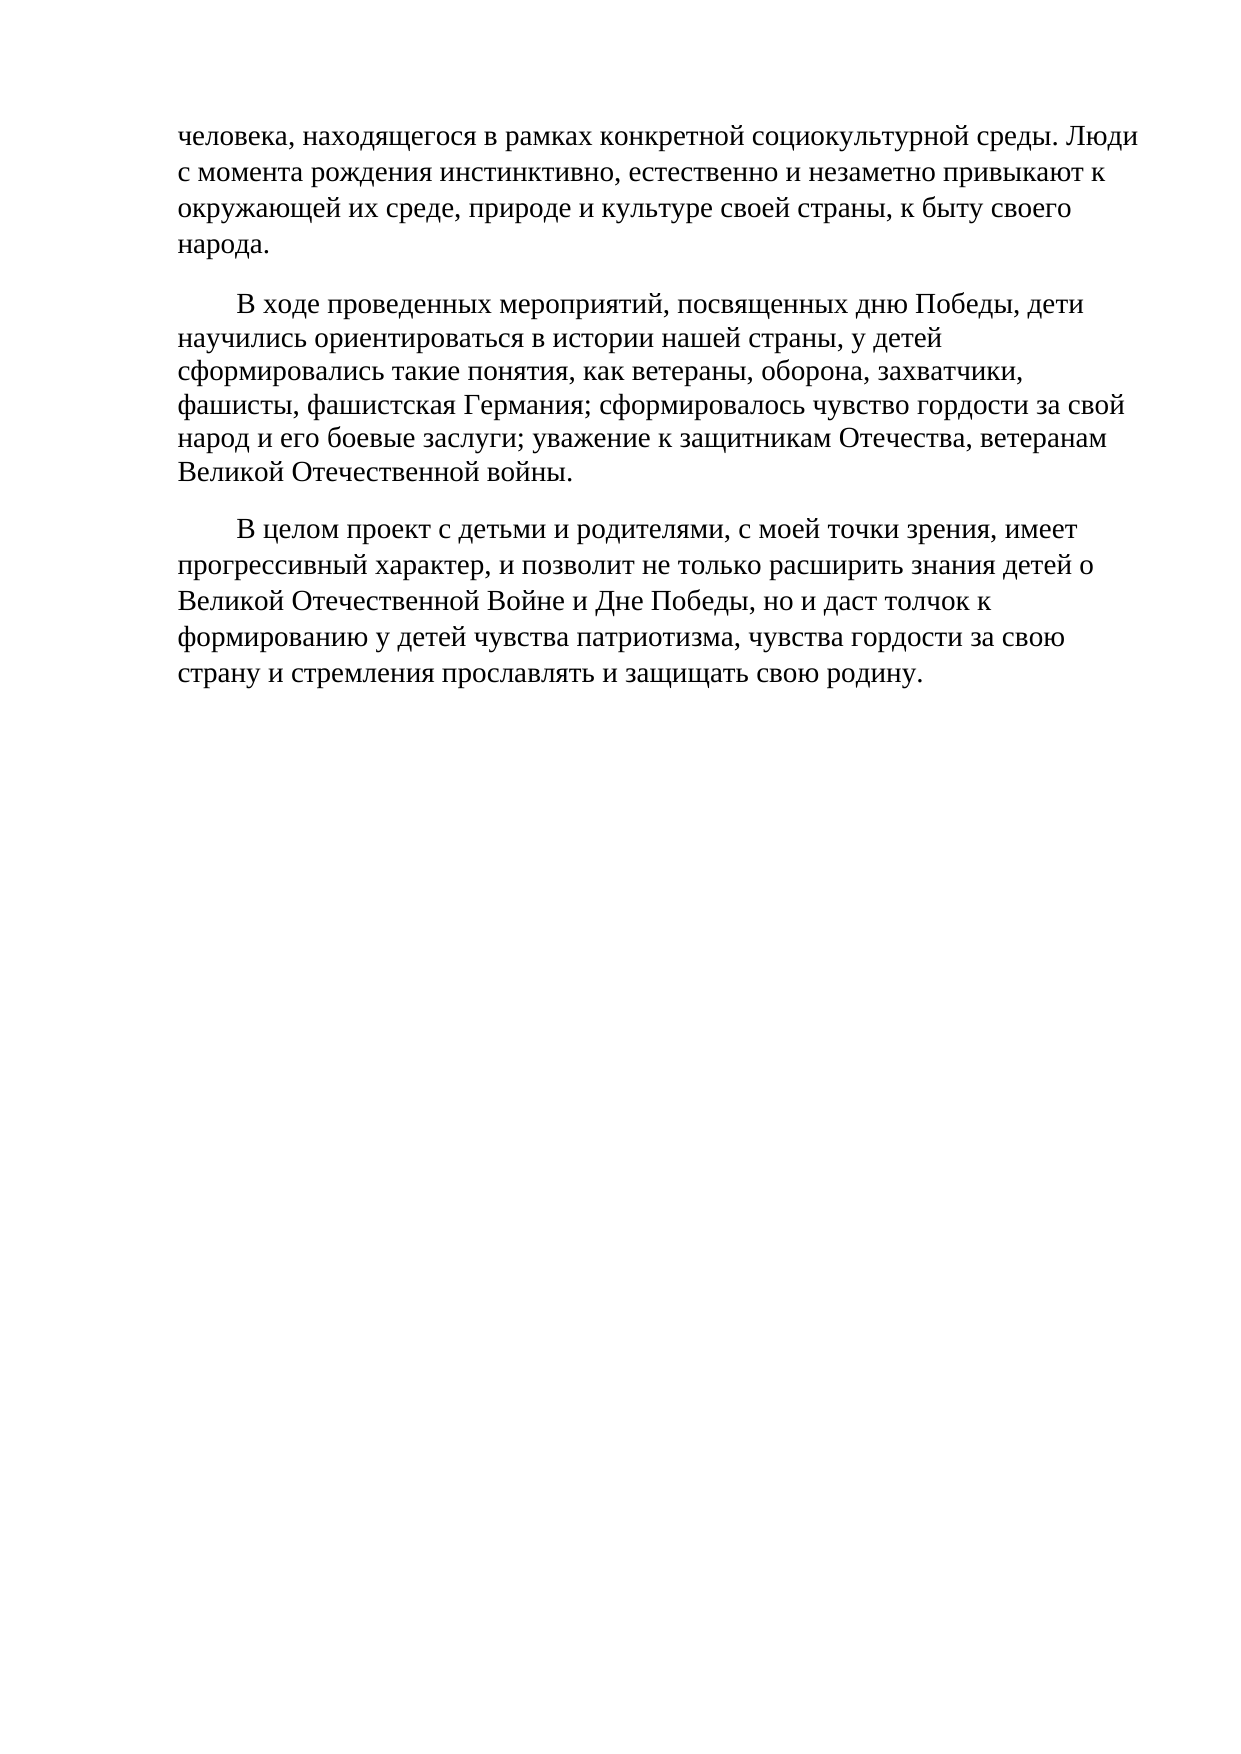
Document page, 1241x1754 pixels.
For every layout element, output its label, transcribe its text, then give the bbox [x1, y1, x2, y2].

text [177, 118, 1152, 260]
text В ходе проведенных мероприятий, посвященных дню Победы, дети научились ориентироваться в истории нашей страны, у детей сформировались такие понятия, как ветераны, оборона, захватчики, фашисты, фашистская Германия; сформировалось чувство гордости за свой народ и его боевые заслуги; уважение к защитникам Отечества, ветеранам Великой Отечественной войны. [177, 286, 1152, 487]
text В целом проект с детьми и родителями, с моей точки зрения, имеет прогрессивный характер, и позволит не только расширить знания детей о Великой Отечественной Войне и Дне Победы, но и даст толчок к формированию у детей чувства патриотизма, чувства гордости за свою страну и стремления прославлять и защищать свою родину. [177, 511, 1152, 689]
